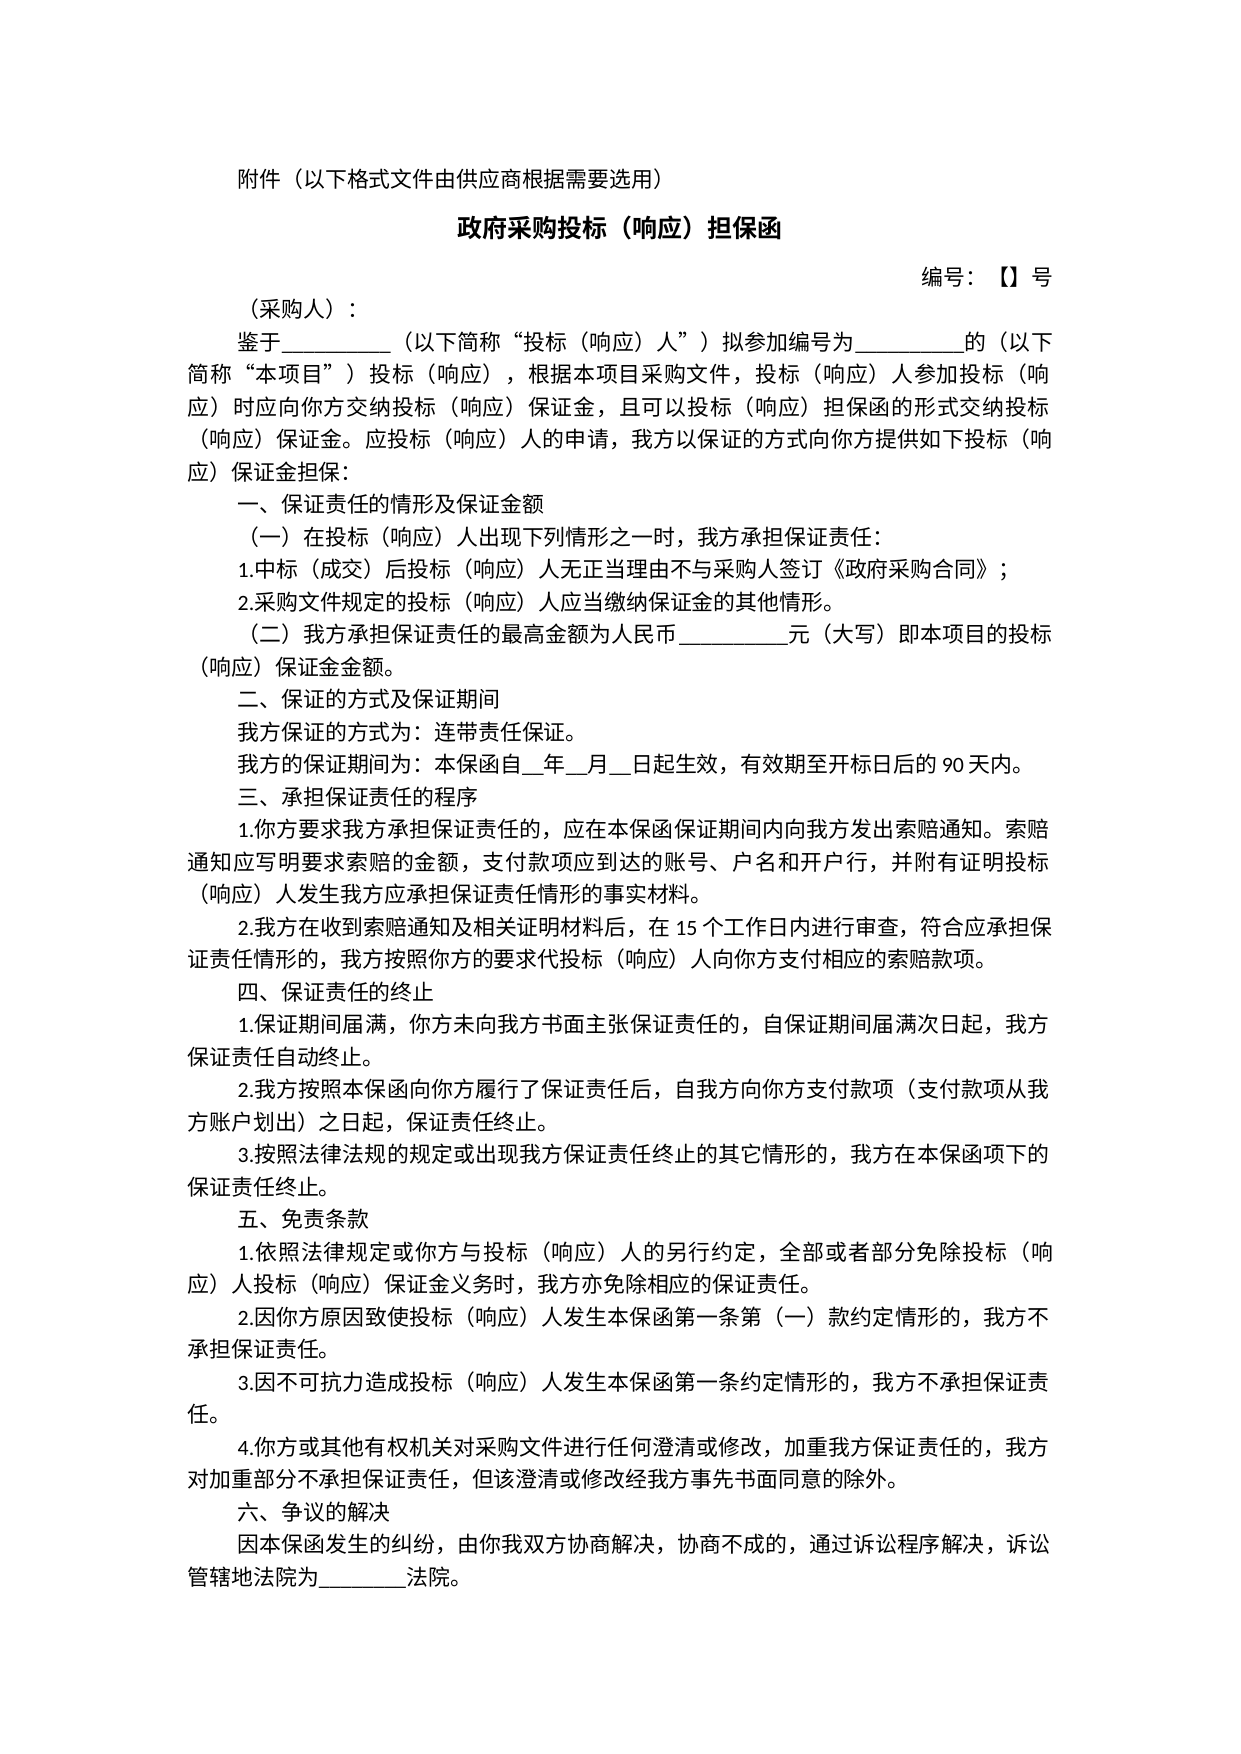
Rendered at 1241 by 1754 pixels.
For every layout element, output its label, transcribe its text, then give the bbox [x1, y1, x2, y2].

text 鉴于__________（以下简称“投标（响应）人”）拟参加编号为__________的（以下简称“本项目”）投标（响应），根据本项目采购文件，投标（响应）人参加投标（响应）时应向你方交纳投标（响应）保证金，且可以投标（响应）担保函的形式交纳投标（响应）保证金。应投标（响应）人的申请，我方以保证的方式向你方提供如下投标（响应）保证金担保： [187, 324, 1053, 487]
text 一、保证责任的情形及保证金额 [187, 487, 1053, 519]
text 编号：【】号 [187, 259, 1053, 292]
text 1.依照法律规定或你方与投标（响应）人的另行约定，全部或者部分免除投标（响应）人投标（响应）保证金义务时，我方亦免除相应的保证责任。 [187, 1234, 1053, 1299]
text 我方的保证期间为：本保函自__年__月__日起生效，有效期至开标日后的90天内。 [187, 747, 1053, 779]
text 四、保证责任的终止 [187, 974, 1053, 1007]
text 1.中标（成交）后投标（响应）人无正当理由不与采购人签订《政府采购合同》； [187, 552, 1053, 584]
text （一）在投标（响应）人出现下列情形之一时，我方承担保证责任： [187, 519, 1053, 552]
text 1.你方要求我方承担保证责任的，应在本保函保证期间内向我方发出索赔通知。索赔通知应写明要求索赔的金额，支付款项应到达的账号、户名和开户行，并附有证明投标（响应）人发生我方应承担保证责任情形的事实材料。 [187, 812, 1053, 909]
text 2.因你方原因致使投标（响应）人发生本保函第一条第（一）款约定情形的，我方不承担保证责任。 [187, 1299, 1053, 1364]
text 3.按照法律法规的规定或出现我方保证责任终止的其它情形的，我方在本保函项下的保证责任终止。 [187, 1137, 1053, 1202]
text 附件（以下格式文件由供应商根据需要选用） [187, 162, 1053, 194]
text 二、保证的方式及保证期间 [187, 682, 1053, 714]
text 我方保证的方式为：连带责任保证。 [187, 714, 1053, 747]
text 4.你方或其他有权机关对采购文件进行任何澄清或修改，加重我方保证责任的，我方对加重部分不承担保证责任，但该澄清或修改经我方事先书面同意的除外。 [187, 1429, 1053, 1494]
text 2.采购文件规定的投标（响应）人应当缴纳保证金的其他情形。 [187, 584, 1053, 617]
text 2.我方在收到索赔通知及相关证明材料后，在15个工作日内进行审查，符合应承担保证责任情形的，我方按照你方的要求代投标（响应）人向你方支付相应的索赔款项。 [187, 909, 1053, 974]
text 六、争议的解决 [187, 1494, 1053, 1527]
text 五、免责条款 [187, 1202, 1053, 1234]
text 因本保函发生的纠纷，由你我双方协商解决，协商不成的，通过诉讼程序解决，诉讼管辖地法院为________法院。 [187, 1527, 1053, 1592]
text 3.因不可抗力造成投标（响应）人发生本保函第一条约定情形的，我方不承担保证责任。 [187, 1364, 1053, 1429]
text 政府采购投标（响应）担保函 [187, 194, 1053, 259]
text 三、承担保证责任的程序 [187, 779, 1053, 812]
text （二）我方承担保证责任的最高金额为人民币__________元（大写）即本项目的投标（响应）保证金金额。 [187, 617, 1053, 682]
text 2.我方按照本保函向你方履行了保证责任后，自我方向你方支付款项（支付款项从我方账户划出）之日起，保证责任终止。 [187, 1072, 1053, 1137]
text （采购人）： [187, 292, 1053, 324]
text 1.保证期间届满，你方未向我方书面主张保证责任的，自保证期间届满次日起，我方保证责任自动终止。 [187, 1007, 1053, 1072]
